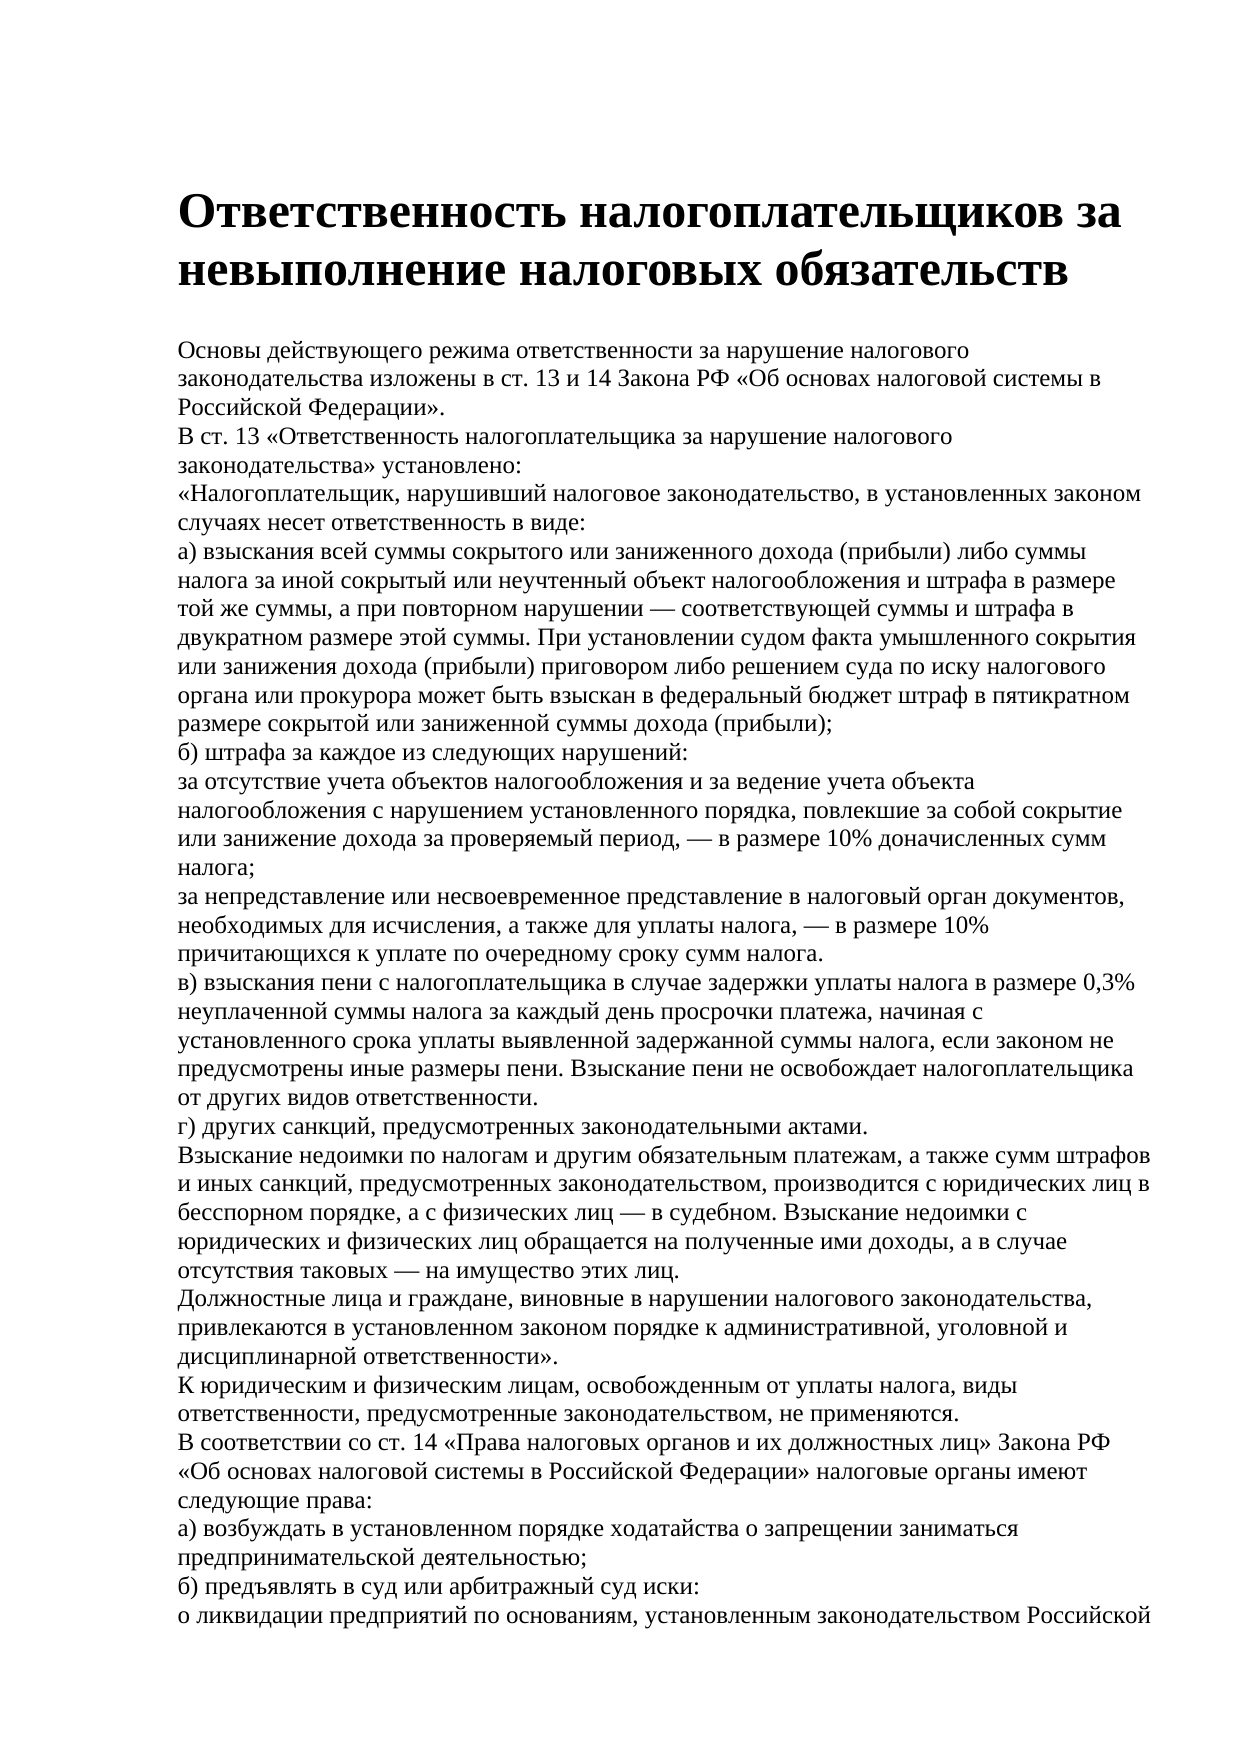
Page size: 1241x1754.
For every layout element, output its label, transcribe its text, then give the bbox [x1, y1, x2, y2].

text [177, 335, 1152, 1628]
text Ответственность налогоплательщиков за невыполнение налоговых обязательств [177, 181, 1152, 296]
